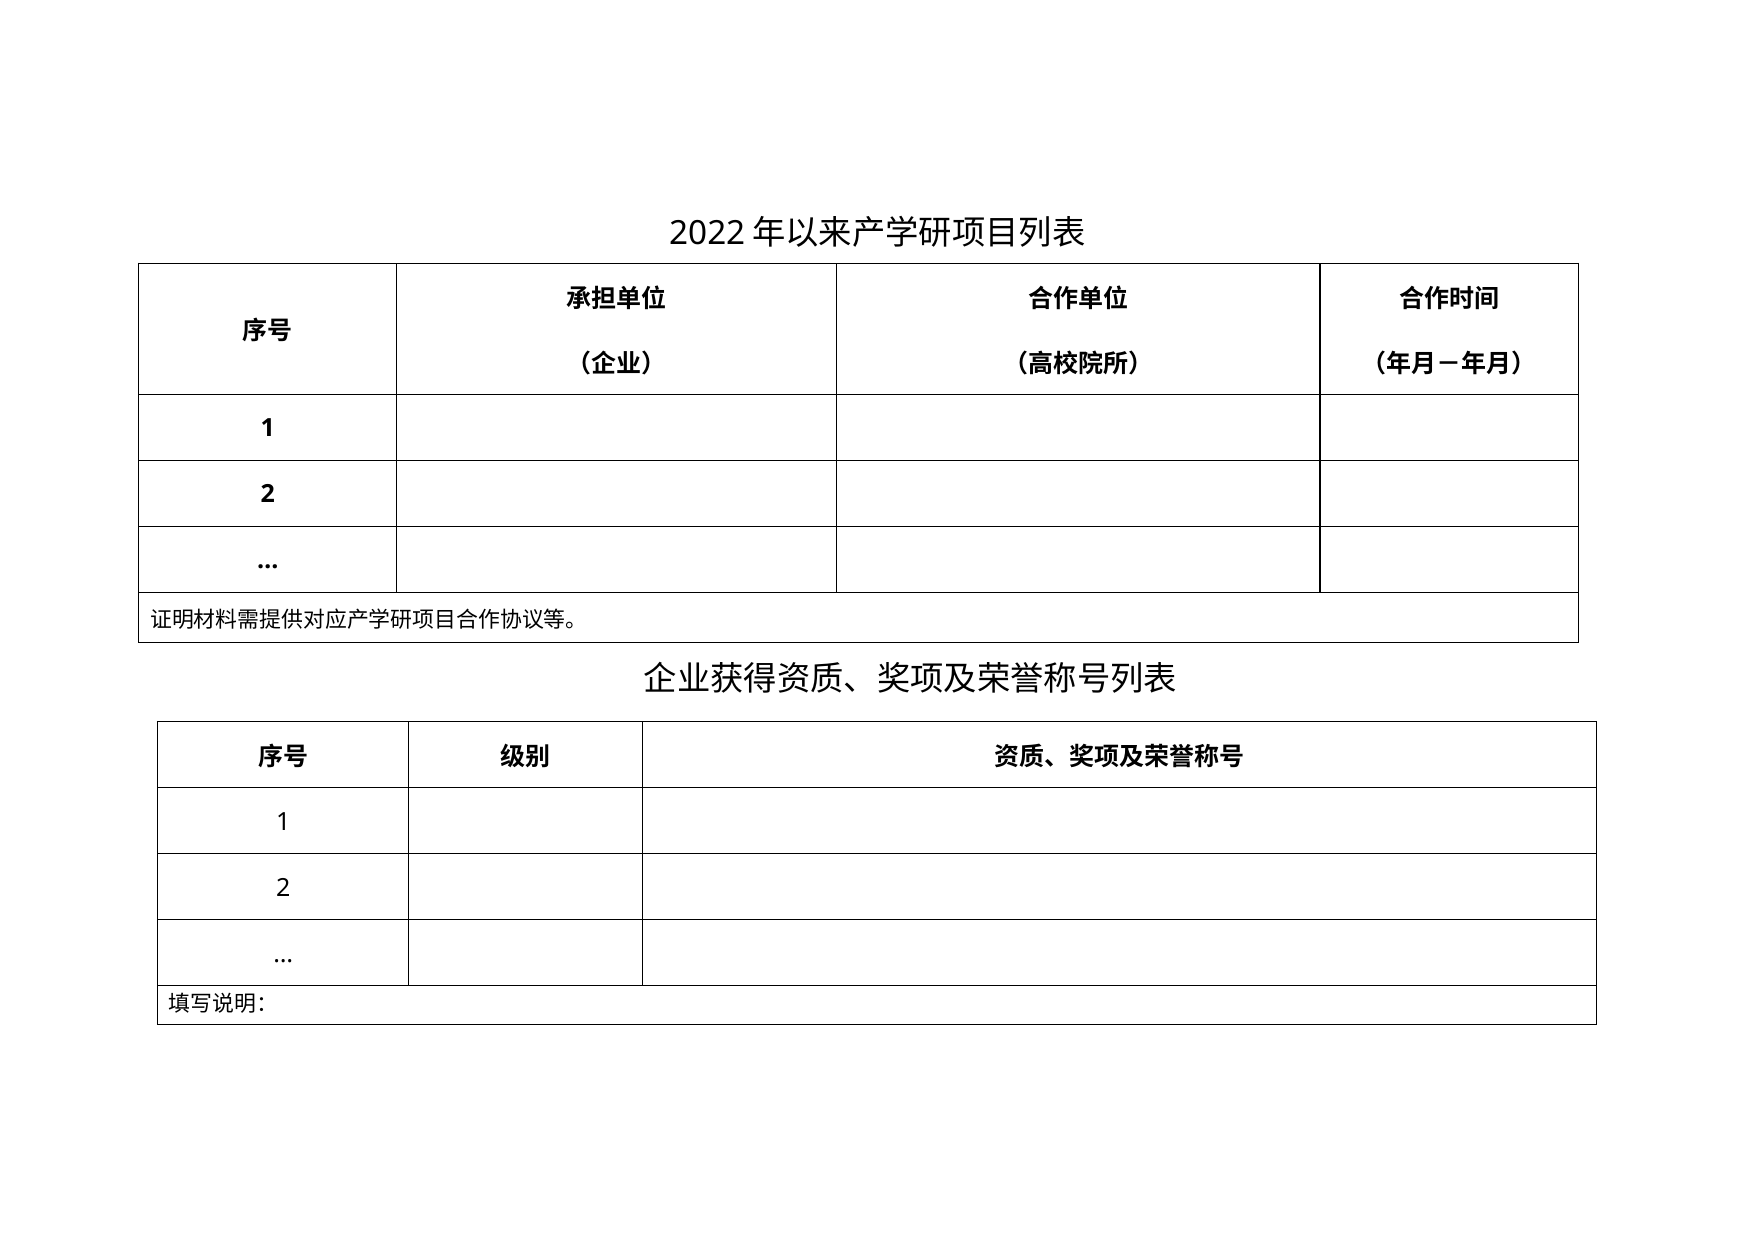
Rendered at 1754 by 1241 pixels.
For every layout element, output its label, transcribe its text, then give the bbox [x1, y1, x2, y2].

table_header 合作时间 （年月－年月） [1321, 264, 1578, 394]
table_cell [643, 854, 1596, 919]
table_cell … [139, 527, 396, 592]
table_cell [397, 395, 836, 460]
table_cell [397, 527, 836, 592]
table_cell [1321, 395, 1578, 460]
table_cell 1 [139, 395, 396, 460]
table_cell [837, 527, 1319, 592]
table_cell [409, 788, 642, 853]
table_cell … [158, 920, 408, 985]
table_cell [1321, 527, 1578, 592]
table_cell [1321, 461, 1578, 526]
table_header 资质、奖项及荣誉称号 [643, 722, 1596, 787]
table_cell [643, 920, 1596, 985]
table_cell [643, 788, 1596, 853]
table_cell [837, 395, 1319, 460]
table_cell [409, 920, 642, 985]
table_header 序号 [139, 264, 396, 394]
table_cell 1 [158, 788, 408, 853]
table_header 级别 [409, 722, 642, 787]
text 企业获得资质、奖项及荣誉称号列表 [150, 643, 1604, 708]
table_cell [837, 461, 1319, 526]
table_cell [409, 854, 642, 919]
table_header 承担单位 （企业） [397, 264, 836, 394]
table_cell [397, 461, 836, 526]
text 2022年以来产学研项目列表 [150, 198, 1604, 263]
table_cell 2 [139, 461, 396, 526]
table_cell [158, 986, 1596, 1023]
table_header 合作单位 （高校院所） [837, 264, 1319, 394]
table_header 序号 [158, 722, 408, 787]
table_cell 2 [158, 854, 408, 919]
table_cell 证明材料需提供对应产学研项目合作协议等。 [139, 593, 1578, 642]
